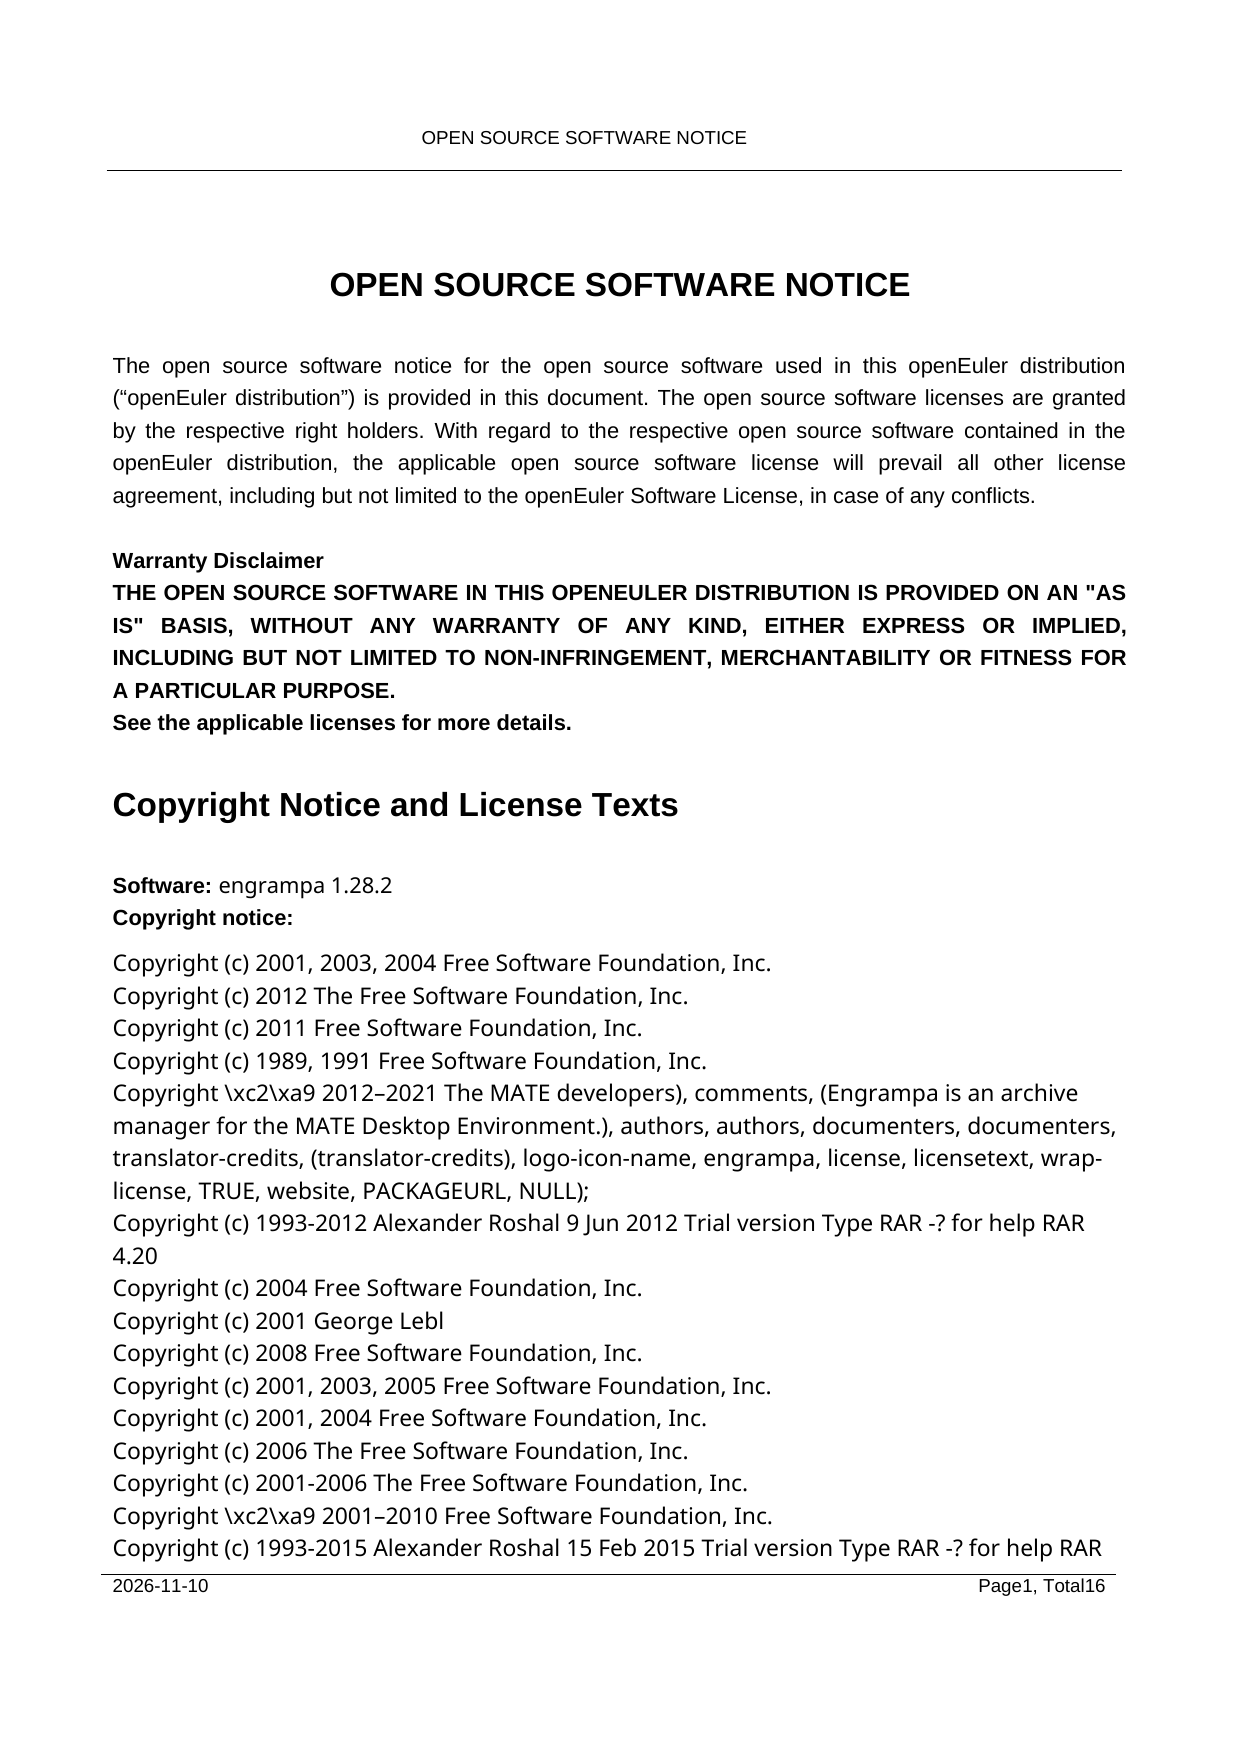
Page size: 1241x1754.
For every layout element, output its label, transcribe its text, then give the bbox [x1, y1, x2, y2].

text The open source software notice for the open source software used in this openEuler distribution (“openEuler distribution”) is provided in this document. The open source software licenses are granted by the respective right holders. With regard to the respective open source software contained in the openEuler distribution, the applicable open source software license will prevail all other license agreement, including but not limited to the openEuler Software License, in case of any conflicts. [112, 349, 1128, 511]
text Warranty Disclaimer [112, 544, 1128, 576]
title Software: engrampa 1.28.2 [112, 869, 1128, 901]
text THE OPEN SOURCE SOFTWARE IN THIS OPENEULER DISTRIBUTION IS PROVIDED ON AN "AS IS" BASIS, WITHOUT ANY WARRANTY OF ANY KIND, EITHER EXPRESS OR IMPLIED, INCLUDING BUT NOT LIMITED TO NON-INFRINGEMENT, MERCHANTABILITY OR FITNESS FOR A PARTICULAR PURPOSE. See the applicable licenses for more details. [112, 576, 1128, 739]
text Copyright Notice and License Texts [112, 771, 1128, 836]
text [112, 947, 1128, 1564]
text Copyright notice: [112, 901, 1128, 934]
text OPEN SOURCE SOFTWARE NOTICE [112, 251, 1128, 316]
